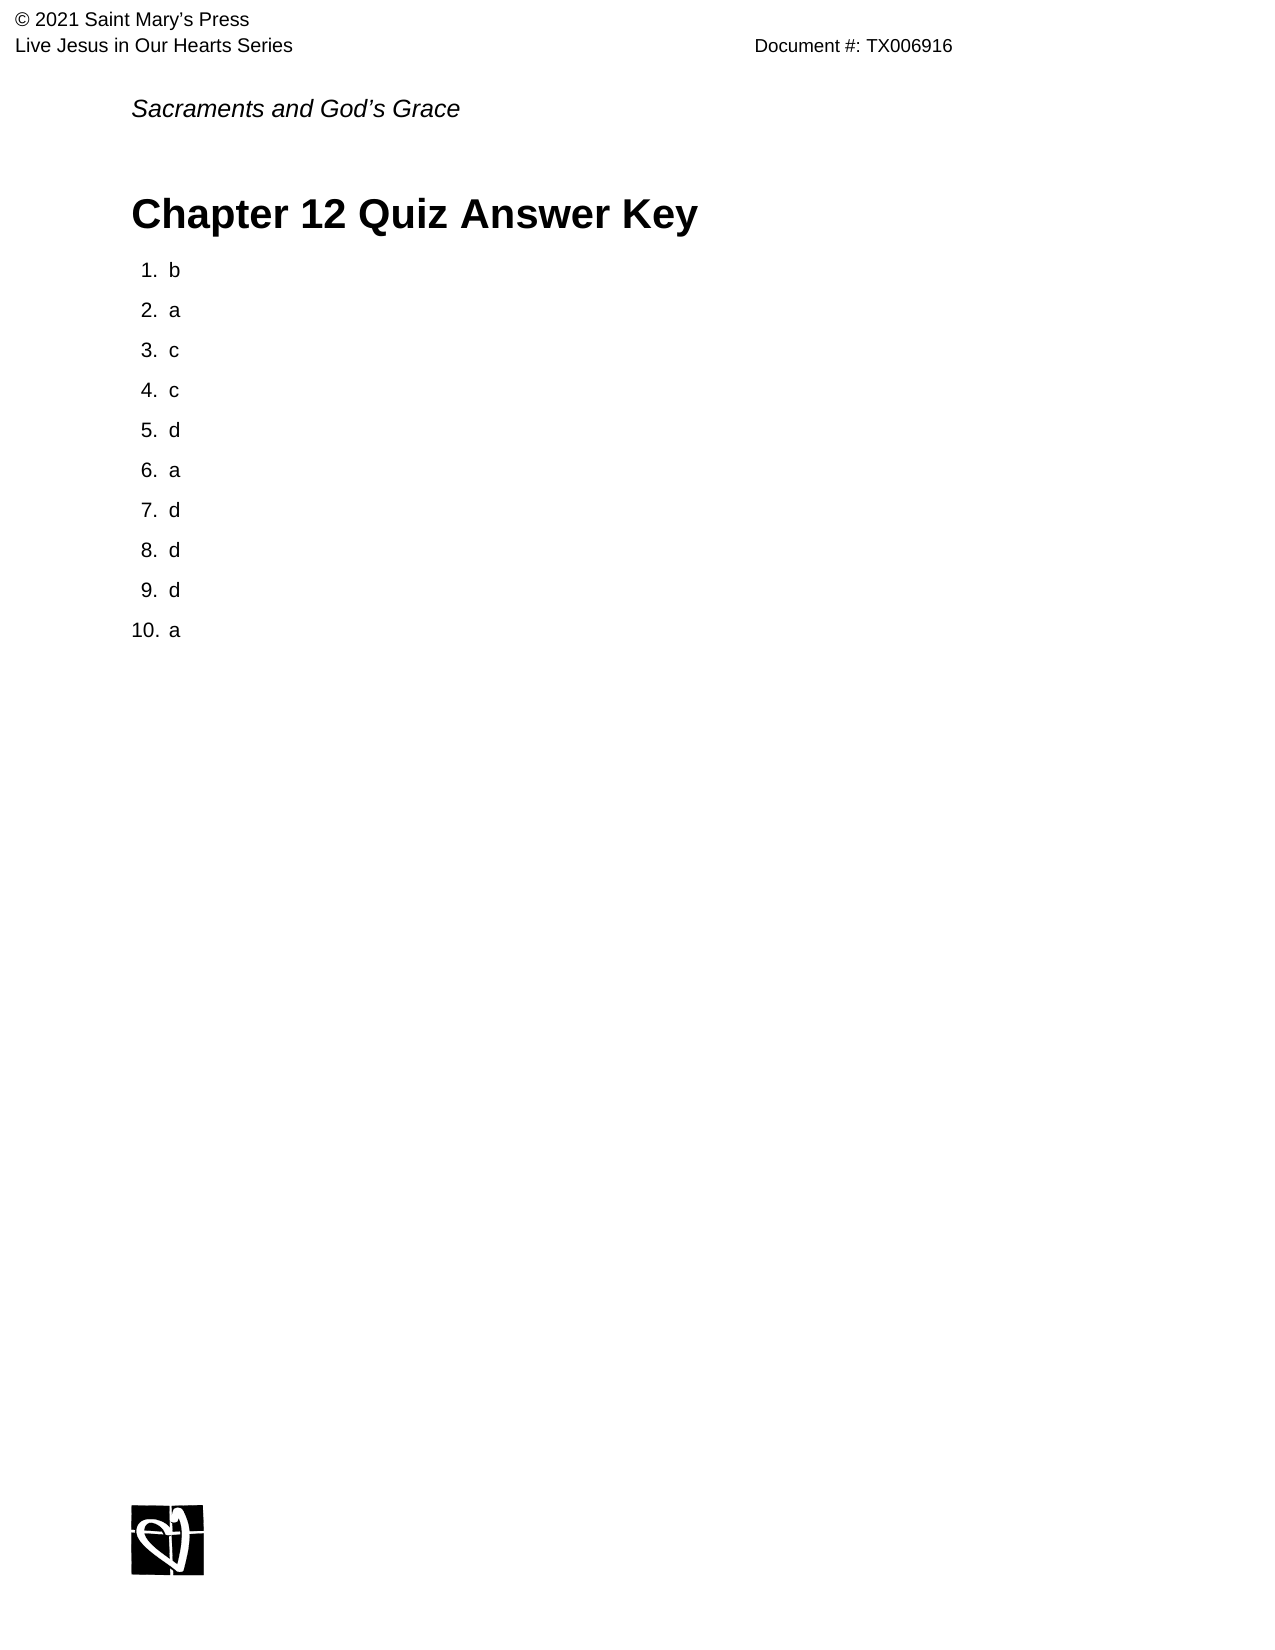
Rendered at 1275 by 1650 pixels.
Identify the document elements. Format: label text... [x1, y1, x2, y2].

list d [141, 418, 1144, 442]
text Chapter 12 Quiz Answer Key [131, 189, 1144, 237]
list c [141, 378, 1144, 402]
list b [141, 258, 1144, 282]
list a [131, 618, 1144, 642]
list d [141, 578, 1144, 602]
list d [141, 498, 1144, 522]
list a [141, 298, 1144, 322]
list a [141, 458, 1144, 482]
list c [141, 338, 1144, 362]
list d [141, 538, 1144, 562]
